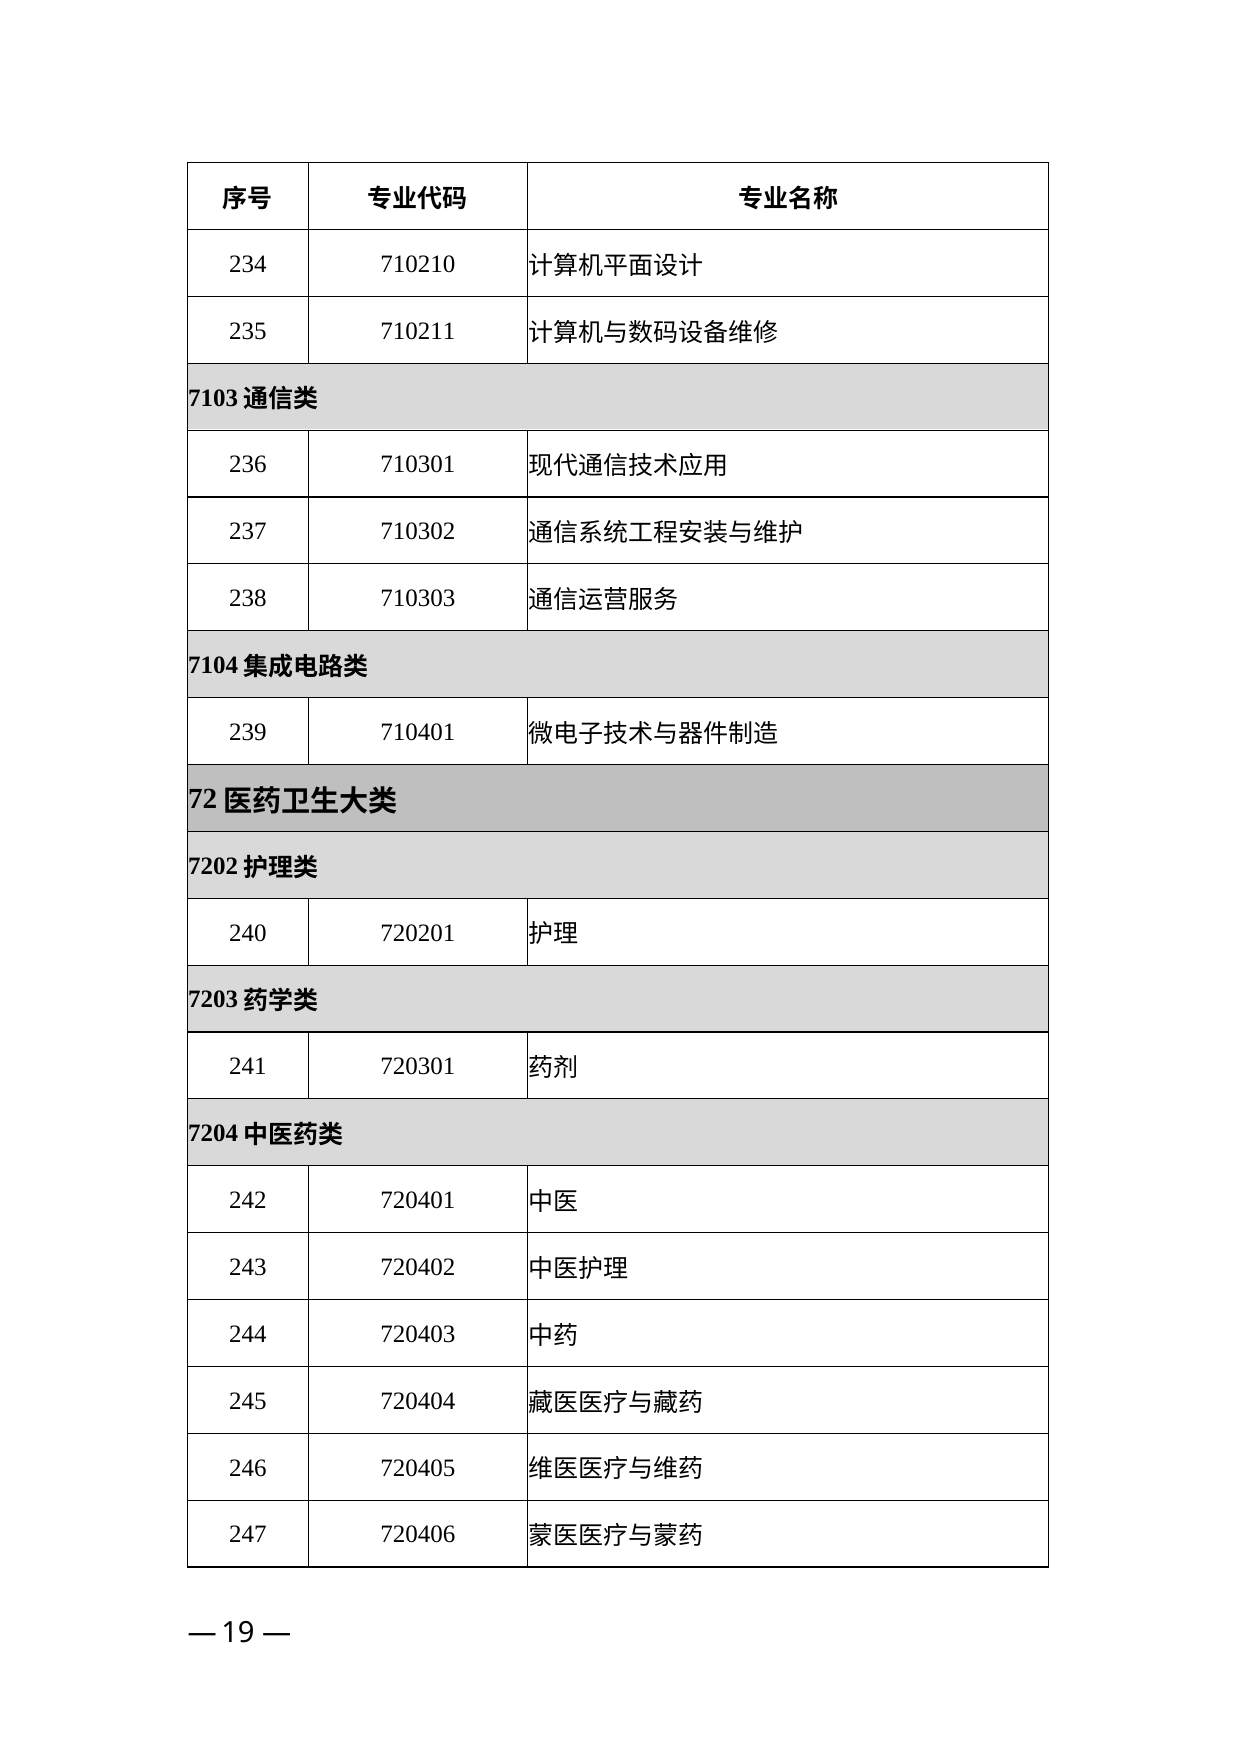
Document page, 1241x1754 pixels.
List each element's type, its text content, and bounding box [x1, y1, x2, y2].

table_cell 药剂 [528, 1033, 1048, 1098]
table_cell 710303 [309, 564, 527, 630]
table_cell 72医药卫生大类 [188, 765, 1048, 831]
table_header 专业代码 [309, 163, 527, 229]
table_cell 中医 [528, 1166, 1048, 1232]
table_cell 护理 [528, 899, 1048, 964]
table_cell 239 [188, 698, 308, 764]
table_cell 237 [188, 498, 308, 563]
table_cell 238 [188, 564, 308, 630]
table_header 序号 [188, 163, 308, 229]
table_cell 计算机与数码设备维修 [528, 297, 1048, 363]
table_cell 245 [188, 1367, 308, 1433]
table_header 专业名称 [528, 163, 1048, 229]
table_cell 720404 [309, 1367, 527, 1433]
table_cell 藏医医疗与藏药 [528, 1367, 1048, 1433]
table_cell 246 [188, 1434, 308, 1499]
table_cell 中医护理 [528, 1233, 1048, 1299]
table_cell 通信运营服务 [528, 564, 1048, 630]
table_cell 240 [188, 899, 308, 964]
table_cell 720201 [309, 899, 527, 964]
table_cell 7203药学类 [188, 966, 1048, 1031]
table_cell 241 [188, 1033, 308, 1098]
table_cell 通信系统工程安装与维护 [528, 498, 1048, 563]
table_cell 7104集成电路类 [188, 631, 1048, 697]
table_cell 现代通信技术应用 [528, 431, 1048, 496]
table_cell 720301 [309, 1033, 527, 1098]
table_cell 蒙医医疗与蒙药 [528, 1501, 1048, 1566]
table_cell 计算机平面设计 [528, 230, 1048, 296]
table_cell 720406 [309, 1501, 527, 1566]
table_cell 247 [188, 1501, 308, 1566]
table_cell 中药 [528, 1300, 1048, 1366]
table_cell 7202护理类 [188, 832, 1048, 898]
table_cell 236 [188, 431, 308, 496]
table_cell 720405 [309, 1434, 527, 1499]
table_cell 235 [188, 297, 308, 363]
table_cell 微电子技术与器件制造 [528, 698, 1048, 764]
table_cell 7103通信类 [188, 364, 1048, 429]
table_cell 244 [188, 1300, 308, 1366]
table_cell 710401 [309, 698, 527, 764]
table_cell 7204中医药类 [188, 1099, 1048, 1165]
table_cell 720401 [309, 1166, 527, 1232]
table_cell 242 [188, 1166, 308, 1232]
table_cell 720403 [309, 1300, 527, 1366]
table_cell 维医医疗与维药 [528, 1434, 1048, 1499]
table_cell 710301 [309, 431, 527, 496]
table_cell 710210 [309, 230, 527, 296]
table_cell 720402 [309, 1233, 527, 1299]
table_cell 243 [188, 1233, 308, 1299]
table_cell 710211 [309, 297, 527, 363]
table_cell 710302 [309, 498, 527, 563]
table_cell 234 [188, 230, 308, 296]
